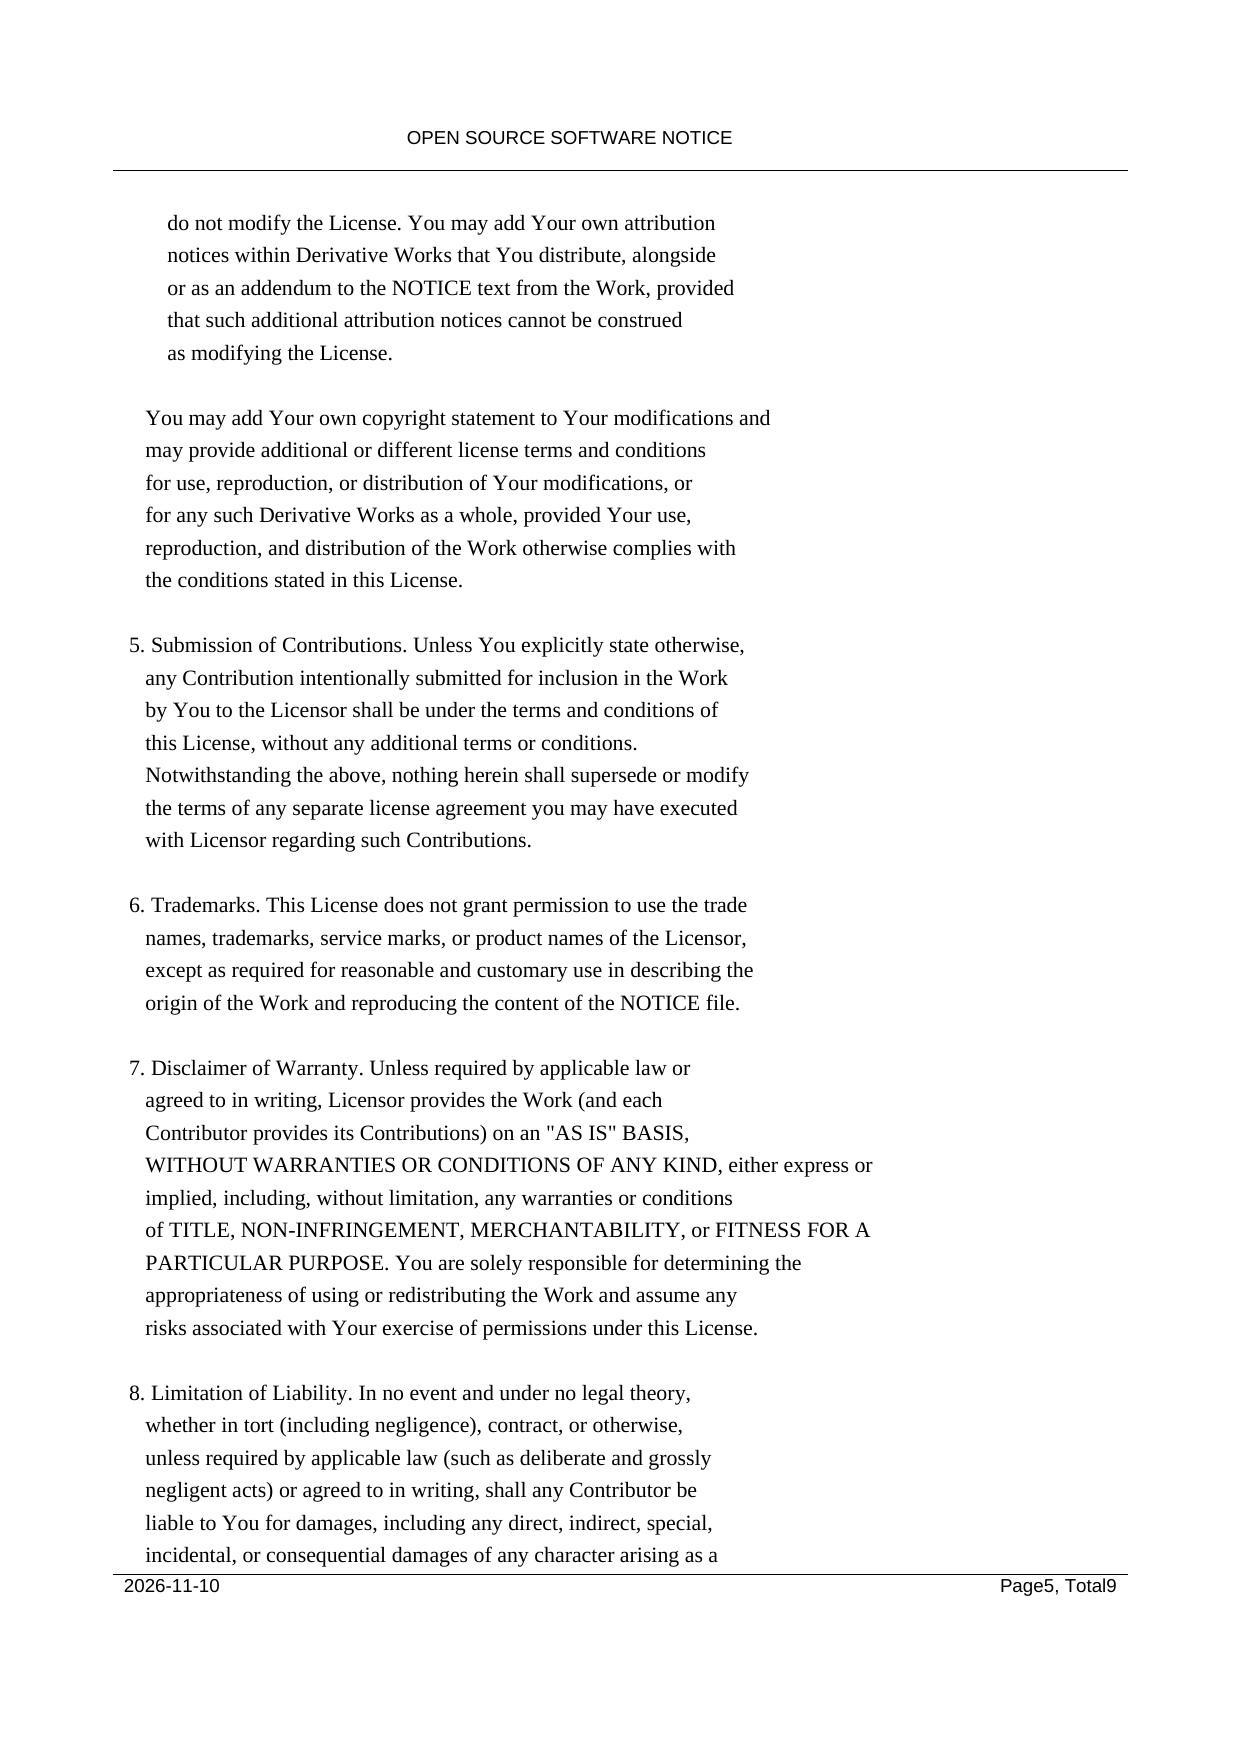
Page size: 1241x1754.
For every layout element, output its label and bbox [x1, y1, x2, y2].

text [112, 206, 1128, 1571]
